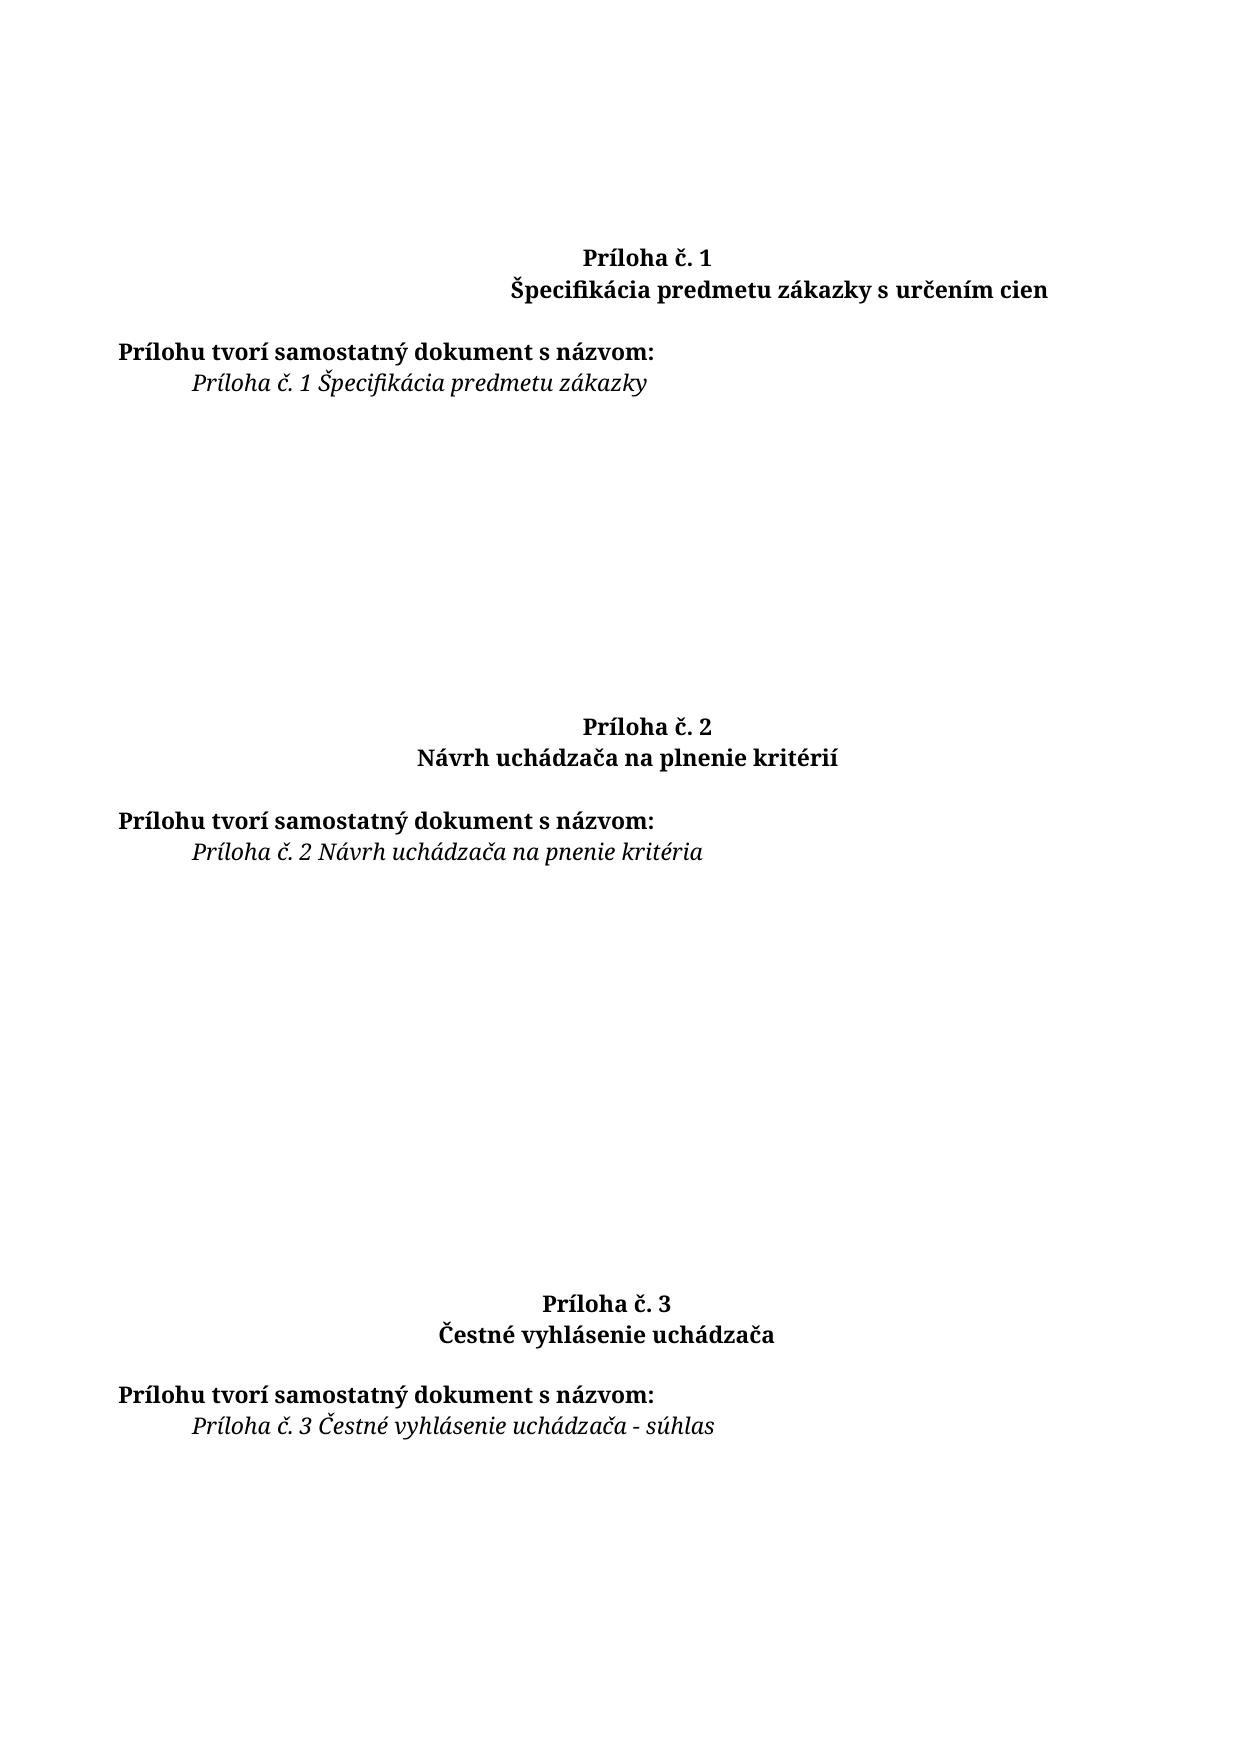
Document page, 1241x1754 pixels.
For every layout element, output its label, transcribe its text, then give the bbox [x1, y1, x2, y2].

text Prílohu tvorí samostatný dokument s názvom: [118, 805, 1137, 836]
text Príloha č. 3 [118, 1288, 1095, 1319]
text Čestné vyhlásenie uchádzača [118, 1319, 1095, 1350]
text Prílohu tvorí samostatný dokument s názvom: [118, 336, 1137, 367]
text Návrh uchádzača na plnenie kritérií [118, 742, 1137, 774]
text Príloha č. 1 [118, 242, 1137, 274]
text Špecifikácia predmetu zákazky s určením cien [118, 274, 1137, 305]
text Príloha č. 2 [118, 711, 1137, 742]
text Príloha č. 2 Návrh uchádzača na pnenie kritéria [118, 836, 1137, 867]
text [118, 1379, 1137, 1410]
text Príloha č. 1 Špecifikácia predmetu zákazky [118, 367, 1137, 399]
text Príloha č. 3 Čestné vyhlásenie uchádzača - súhlas [118, 1410, 1137, 1442]
